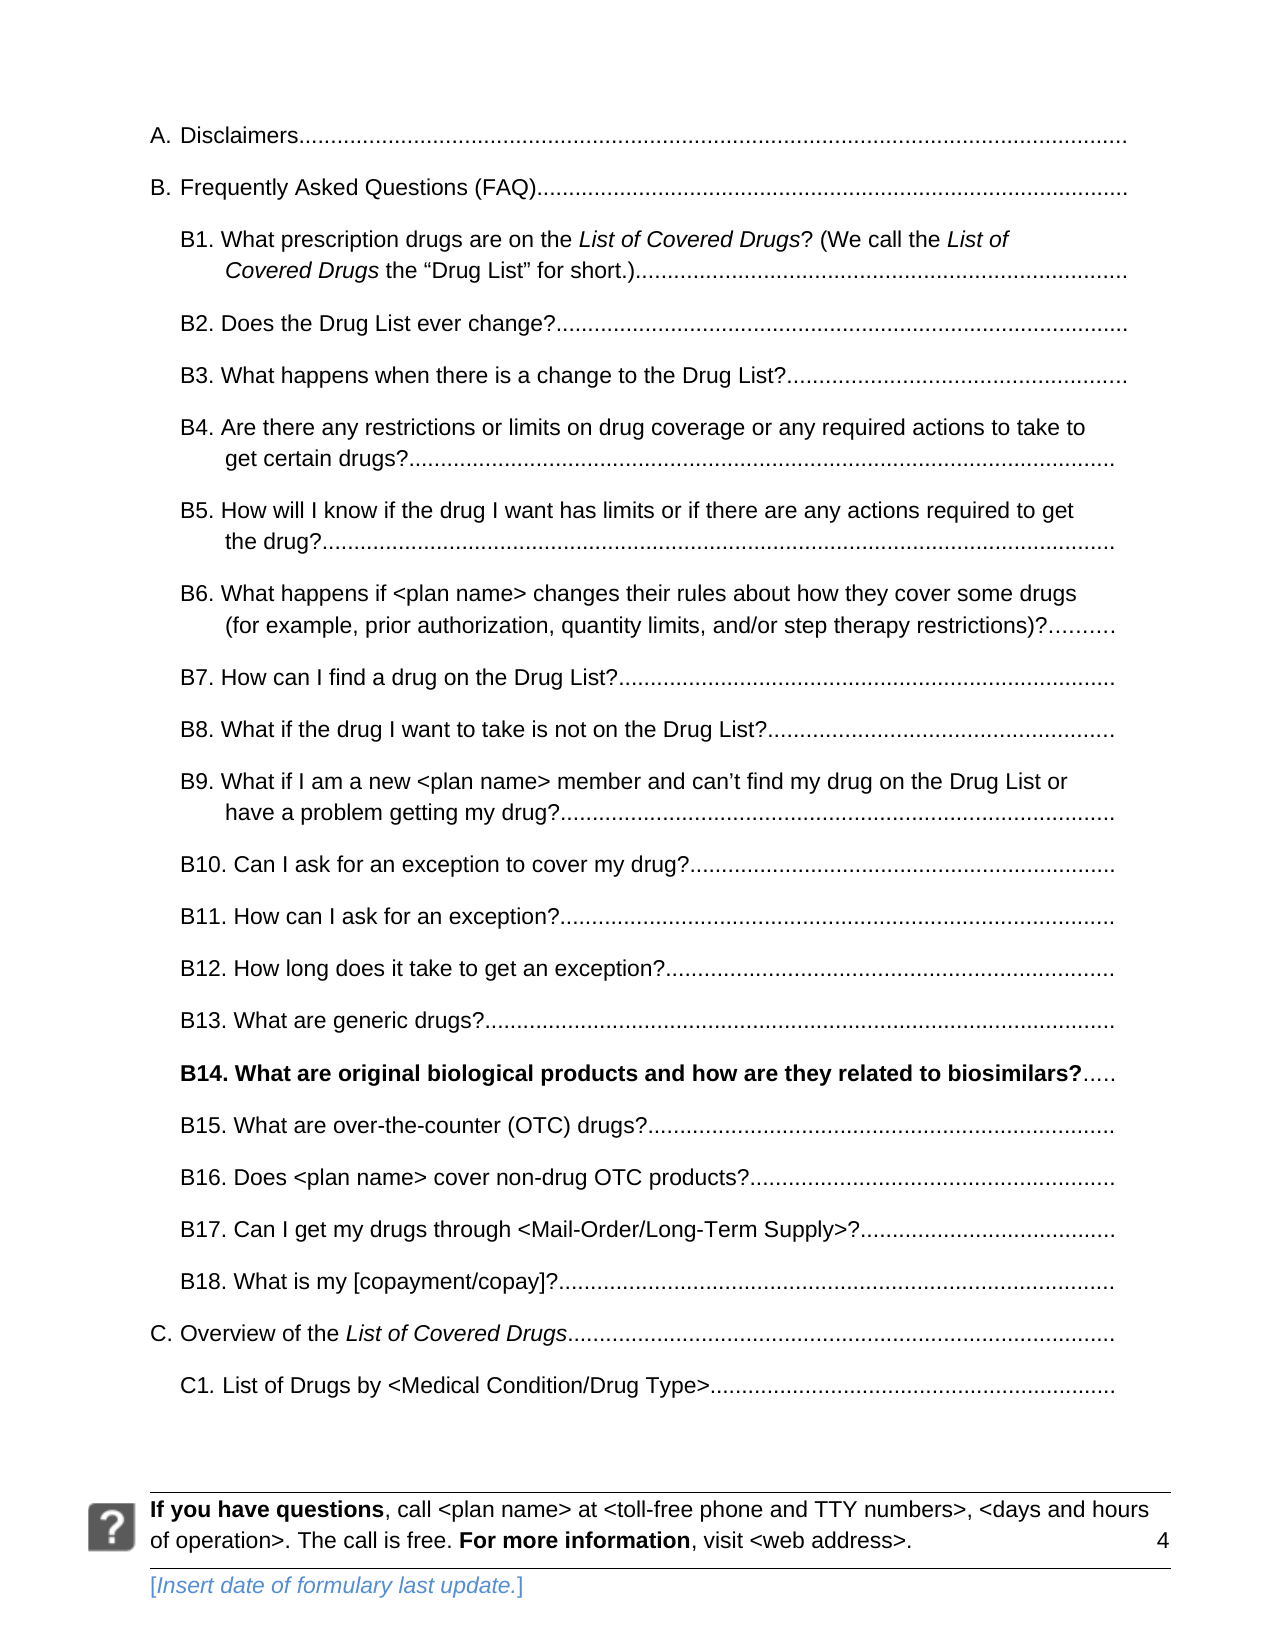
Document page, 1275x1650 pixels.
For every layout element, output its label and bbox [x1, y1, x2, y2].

picture [88, 1503, 137, 1553]
